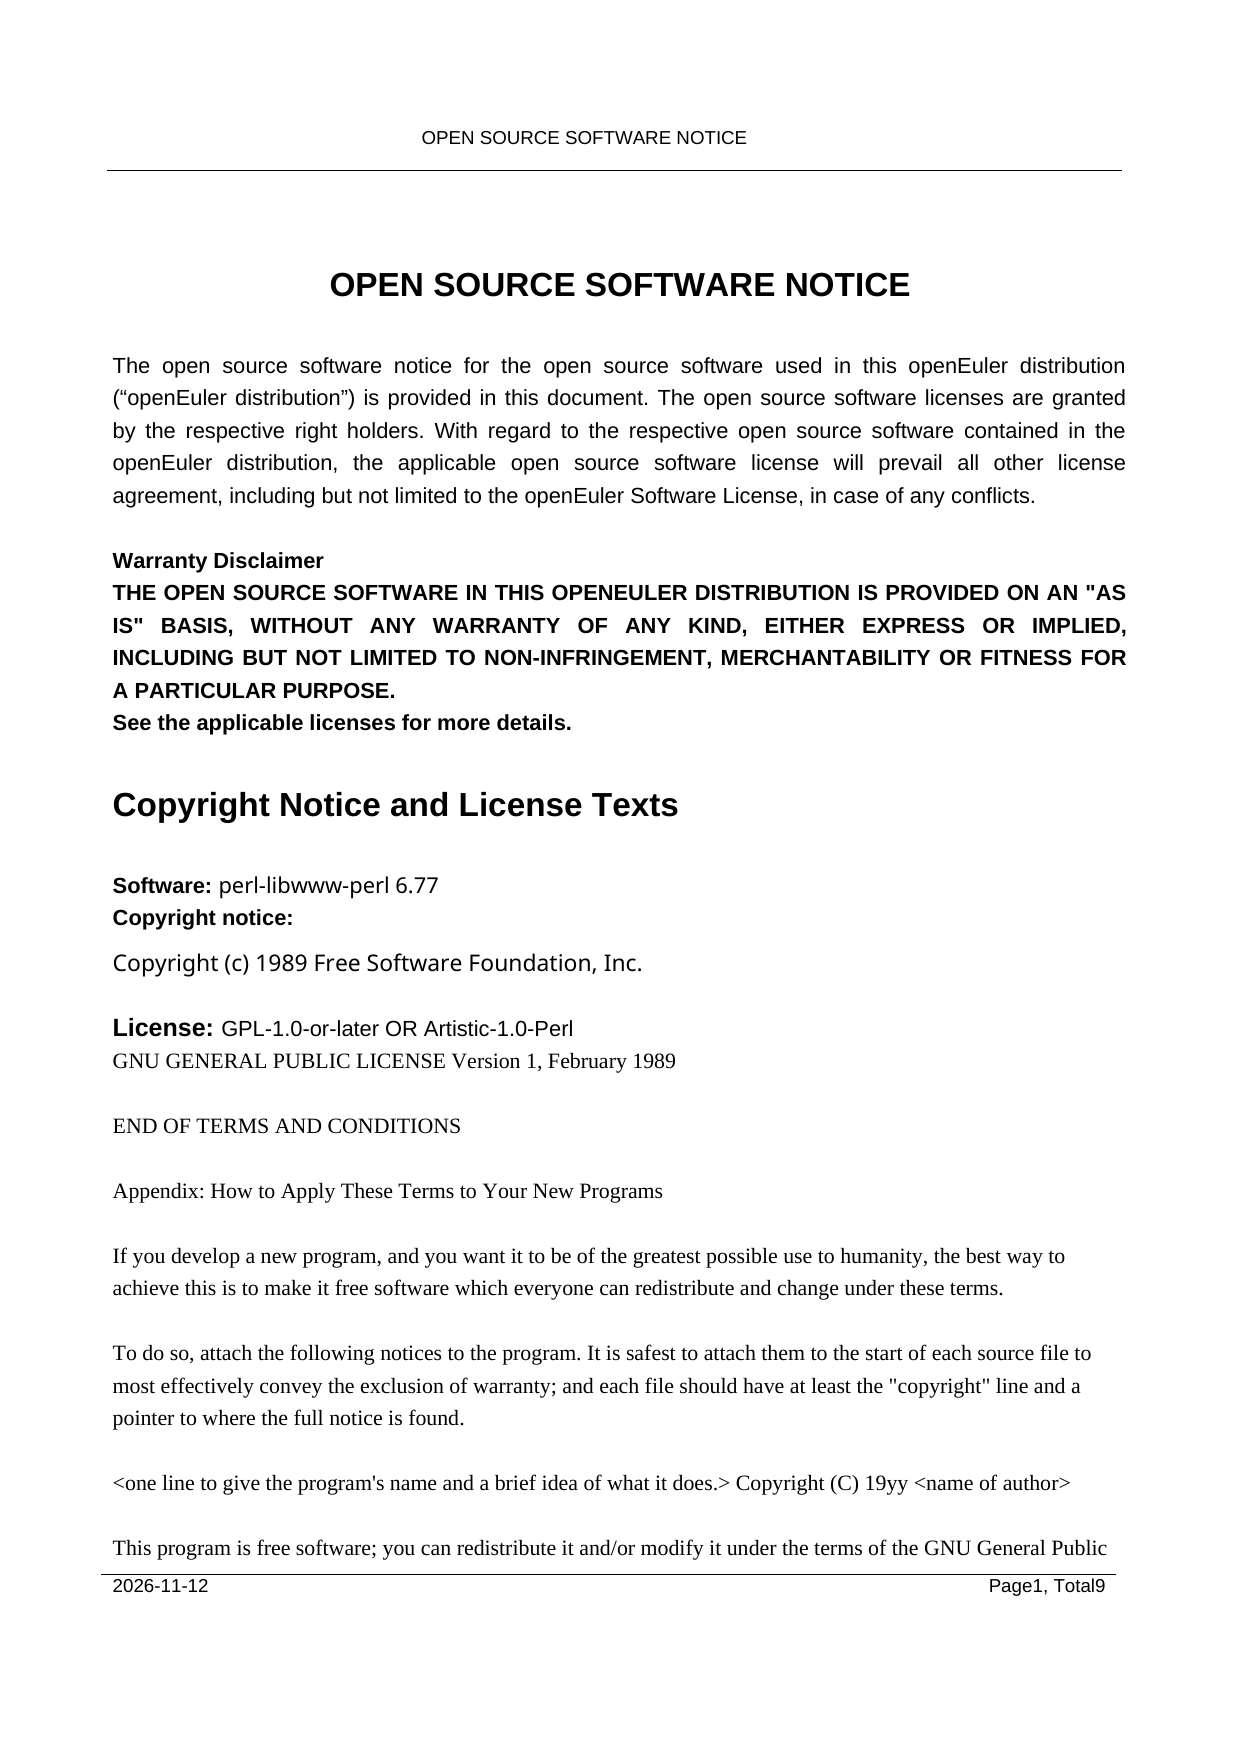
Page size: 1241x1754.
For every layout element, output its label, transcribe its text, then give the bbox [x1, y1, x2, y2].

text Warranty Disclaimer [112, 544, 1128, 576]
text Copyright (c) 1989 Free Software Foundation, Inc. [112, 947, 1128, 1012]
text THE OPEN SOURCE SOFTWARE IN THIS OPENEULER DISTRIBUTION IS PROVIDED ON AN "AS IS" BASIS, WITHOUT ANY WARRANTY OF ANY KIND, EITHER EXPRESS OR IMPLIED, INCLUDING BUT NOT LIMITED TO NON-INFRINGEMENT, MERCHANTABILITY OR FITNESS FOR A PARTICULAR PURPOSE. See the applicable licenses for more details. [112, 576, 1128, 739]
title Software: perl-libwww-perl 6.77 [112, 869, 1128, 901]
text OPEN SOURCE SOFTWARE NOTICE [112, 251, 1128, 316]
text Copyright Notice and License Texts [112, 771, 1128, 836]
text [112, 1044, 1128, 1564]
text Copyright notice: [112, 901, 1128, 934]
text The open source software notice for the open source software used in this openEuler distribution (“openEuler distribution”) is provided in this document. The open source software licenses are granted by the respective right holders. With regard to the respective open source software contained in the openEuler distribution, the applicable open source software license will prevail all other license agreement, including but not limited to the openEuler Software License, in case of any conflicts. [112, 349, 1128, 511]
text License: GPL-1.0-or-later OR Artistic-1.0-Perl [112, 1012, 1128, 1044]
